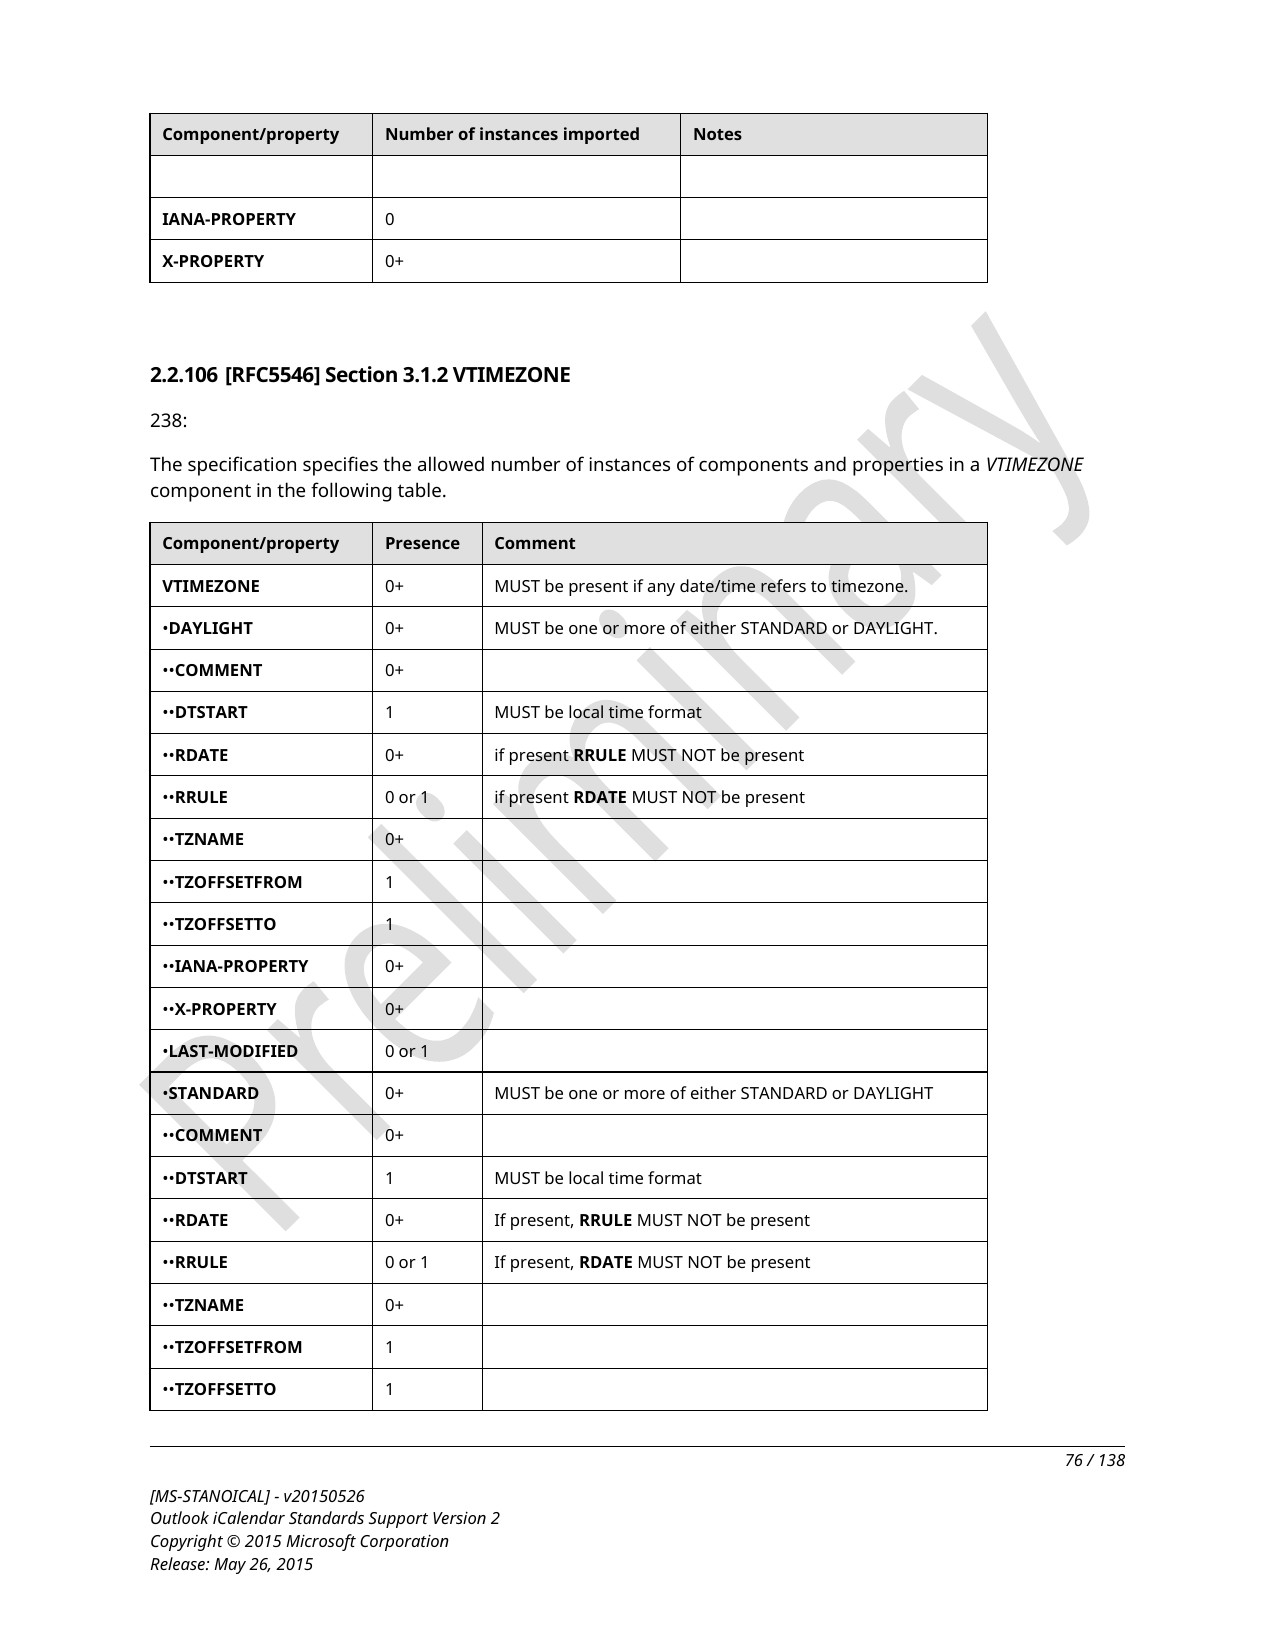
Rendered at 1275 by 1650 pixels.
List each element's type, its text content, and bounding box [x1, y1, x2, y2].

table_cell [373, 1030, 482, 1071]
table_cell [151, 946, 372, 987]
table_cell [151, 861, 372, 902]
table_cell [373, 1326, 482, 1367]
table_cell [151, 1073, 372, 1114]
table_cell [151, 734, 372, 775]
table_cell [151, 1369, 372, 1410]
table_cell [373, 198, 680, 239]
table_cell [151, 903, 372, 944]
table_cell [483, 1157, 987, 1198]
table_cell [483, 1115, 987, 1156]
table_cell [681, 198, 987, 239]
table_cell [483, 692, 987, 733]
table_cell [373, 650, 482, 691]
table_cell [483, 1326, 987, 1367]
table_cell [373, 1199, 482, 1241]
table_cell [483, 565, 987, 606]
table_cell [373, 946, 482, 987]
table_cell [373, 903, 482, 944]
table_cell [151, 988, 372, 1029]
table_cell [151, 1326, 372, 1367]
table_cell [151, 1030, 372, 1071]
subtitle [RFC5546] Section 3.1.2 VTIMEZONE [150, 360, 1125, 389]
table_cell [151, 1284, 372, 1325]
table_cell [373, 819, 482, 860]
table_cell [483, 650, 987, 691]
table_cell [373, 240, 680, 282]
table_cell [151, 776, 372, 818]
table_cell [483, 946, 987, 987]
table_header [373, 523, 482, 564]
text V0238: [150, 407, 1125, 433]
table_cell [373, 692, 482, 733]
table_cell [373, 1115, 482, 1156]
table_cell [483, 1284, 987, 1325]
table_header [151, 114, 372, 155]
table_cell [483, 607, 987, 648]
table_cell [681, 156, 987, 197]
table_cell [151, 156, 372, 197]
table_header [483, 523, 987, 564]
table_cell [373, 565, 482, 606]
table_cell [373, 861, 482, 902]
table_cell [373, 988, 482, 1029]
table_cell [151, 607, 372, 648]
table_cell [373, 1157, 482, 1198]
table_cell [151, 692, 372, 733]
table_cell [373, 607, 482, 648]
text The specification specifies the allowed number of instances of components and properties in a VTIMEZONE component in the following table. [150, 452, 1125, 503]
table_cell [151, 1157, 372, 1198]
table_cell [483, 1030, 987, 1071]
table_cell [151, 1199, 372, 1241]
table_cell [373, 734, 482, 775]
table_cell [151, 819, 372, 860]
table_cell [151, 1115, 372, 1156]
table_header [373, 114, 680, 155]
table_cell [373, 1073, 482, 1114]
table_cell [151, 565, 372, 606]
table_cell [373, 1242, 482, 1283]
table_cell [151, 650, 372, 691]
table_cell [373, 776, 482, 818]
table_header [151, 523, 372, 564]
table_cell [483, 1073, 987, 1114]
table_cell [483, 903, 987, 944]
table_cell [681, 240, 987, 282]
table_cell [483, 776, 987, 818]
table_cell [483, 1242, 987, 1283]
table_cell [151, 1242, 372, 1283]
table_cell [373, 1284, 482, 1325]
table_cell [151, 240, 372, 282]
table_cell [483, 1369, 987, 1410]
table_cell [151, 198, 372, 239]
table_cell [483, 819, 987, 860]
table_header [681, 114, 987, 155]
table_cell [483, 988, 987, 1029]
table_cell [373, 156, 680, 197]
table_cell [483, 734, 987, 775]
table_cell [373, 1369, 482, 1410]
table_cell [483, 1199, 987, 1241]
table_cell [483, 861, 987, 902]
